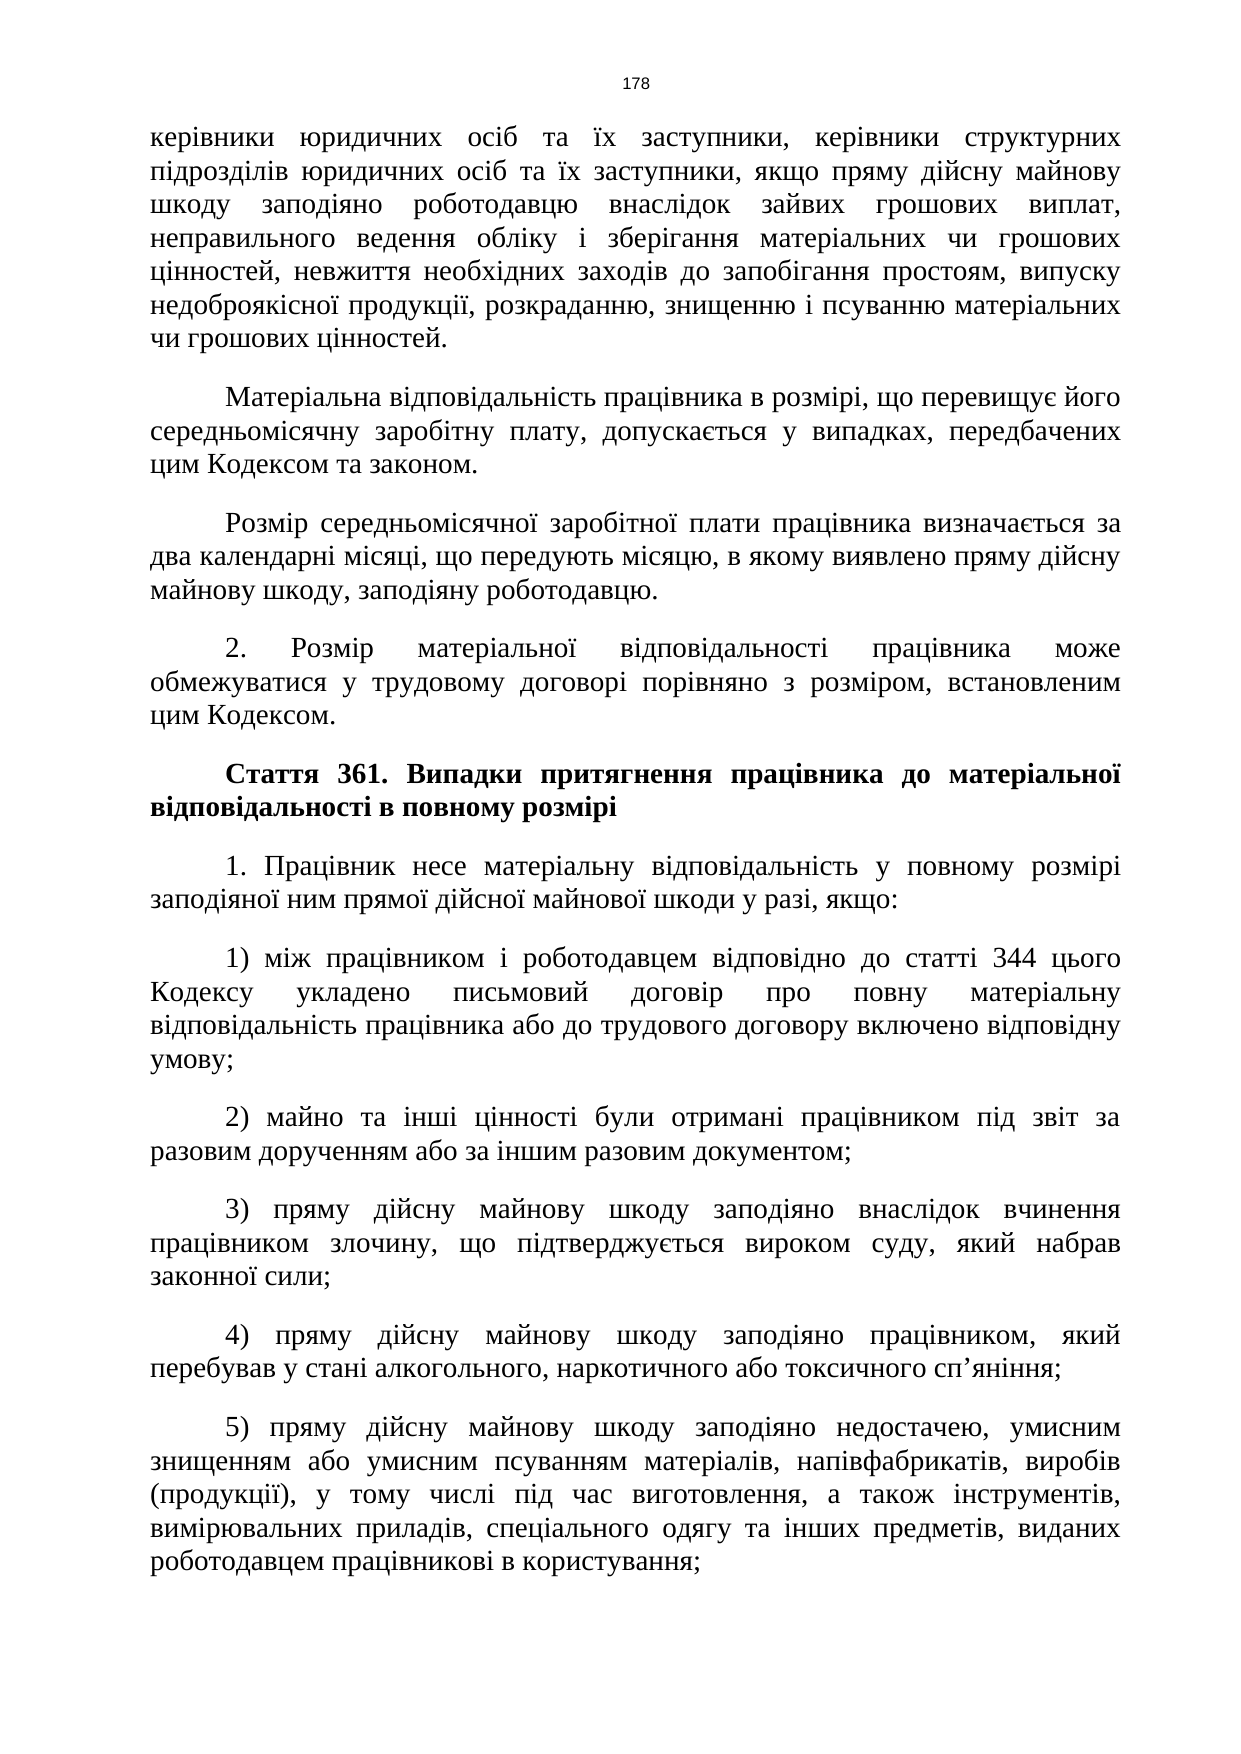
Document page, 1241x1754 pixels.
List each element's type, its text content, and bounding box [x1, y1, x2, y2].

text 3) пряму дійсну майнову шкоду заподіяно внаслідок вчинення працівником злочину, що підтверджується вироком суду, який набрав законної сили; [150, 1191, 1122, 1292]
text Розмір середньомісячної заробітної плати працівника визначається за два календарні місяці, що передують місяцю, в якому виявлено пряму дійсну майнову шкоду, заподіяну роботодавцю. [150, 505, 1122, 605]
text 2. Розмір матеріальної відповідальності працівника може обмежуватися у трудовому договорі порівняно з розміром, встановленим цим Кодексом. [150, 630, 1122, 731]
text 2) майно та інші цінності були отримані працівником під звіт за разовим дорученням або за іншим разовим документом; [150, 1099, 1122, 1166]
text 1) між працівником і роботодавцем відповідно до статті 344 цього Кодексу укладено письмовий договір про повну матеріальну відповідальність працівника або до трудового договору включено відповідну умову; [150, 940, 1122, 1074]
text 4) пряму дійсну майнову шкоду заподіяно працівником, який перебував у стані алкогольного, наркотичного або токсичного сп’яніння; [150, 1317, 1122, 1384]
text 1. Працівник несе матеріальну відповідальність у повному розмірі заподіяної ним прямої дійсної майнової шкоди у разі, якщо: [150, 848, 1122, 915]
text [150, 119, 1122, 354]
text Стаття 361. Випадки притягнення працівника до матеріальної відповідальності в повному розмірі [150, 756, 1122, 823]
text 5) пряму дійсну майнову шкоду заподіяно недостачею, умисним знищенням або умисним псуванням матеріалів, напівфабрикатів, виробів (продукції), у тому числі під час виготовлення, а також інструментів, вимірювальних приладів, спеціального одягу та інших предметів, виданих роботодавцем працівникові в користування; [150, 1409, 1122, 1577]
text Матеріальна відповідальність працівника в розмірі, що перевищує його середньомісячну заробітну плату, допускається у випадках, передбачених цим Кодексом та законом. [150, 379, 1122, 480]
